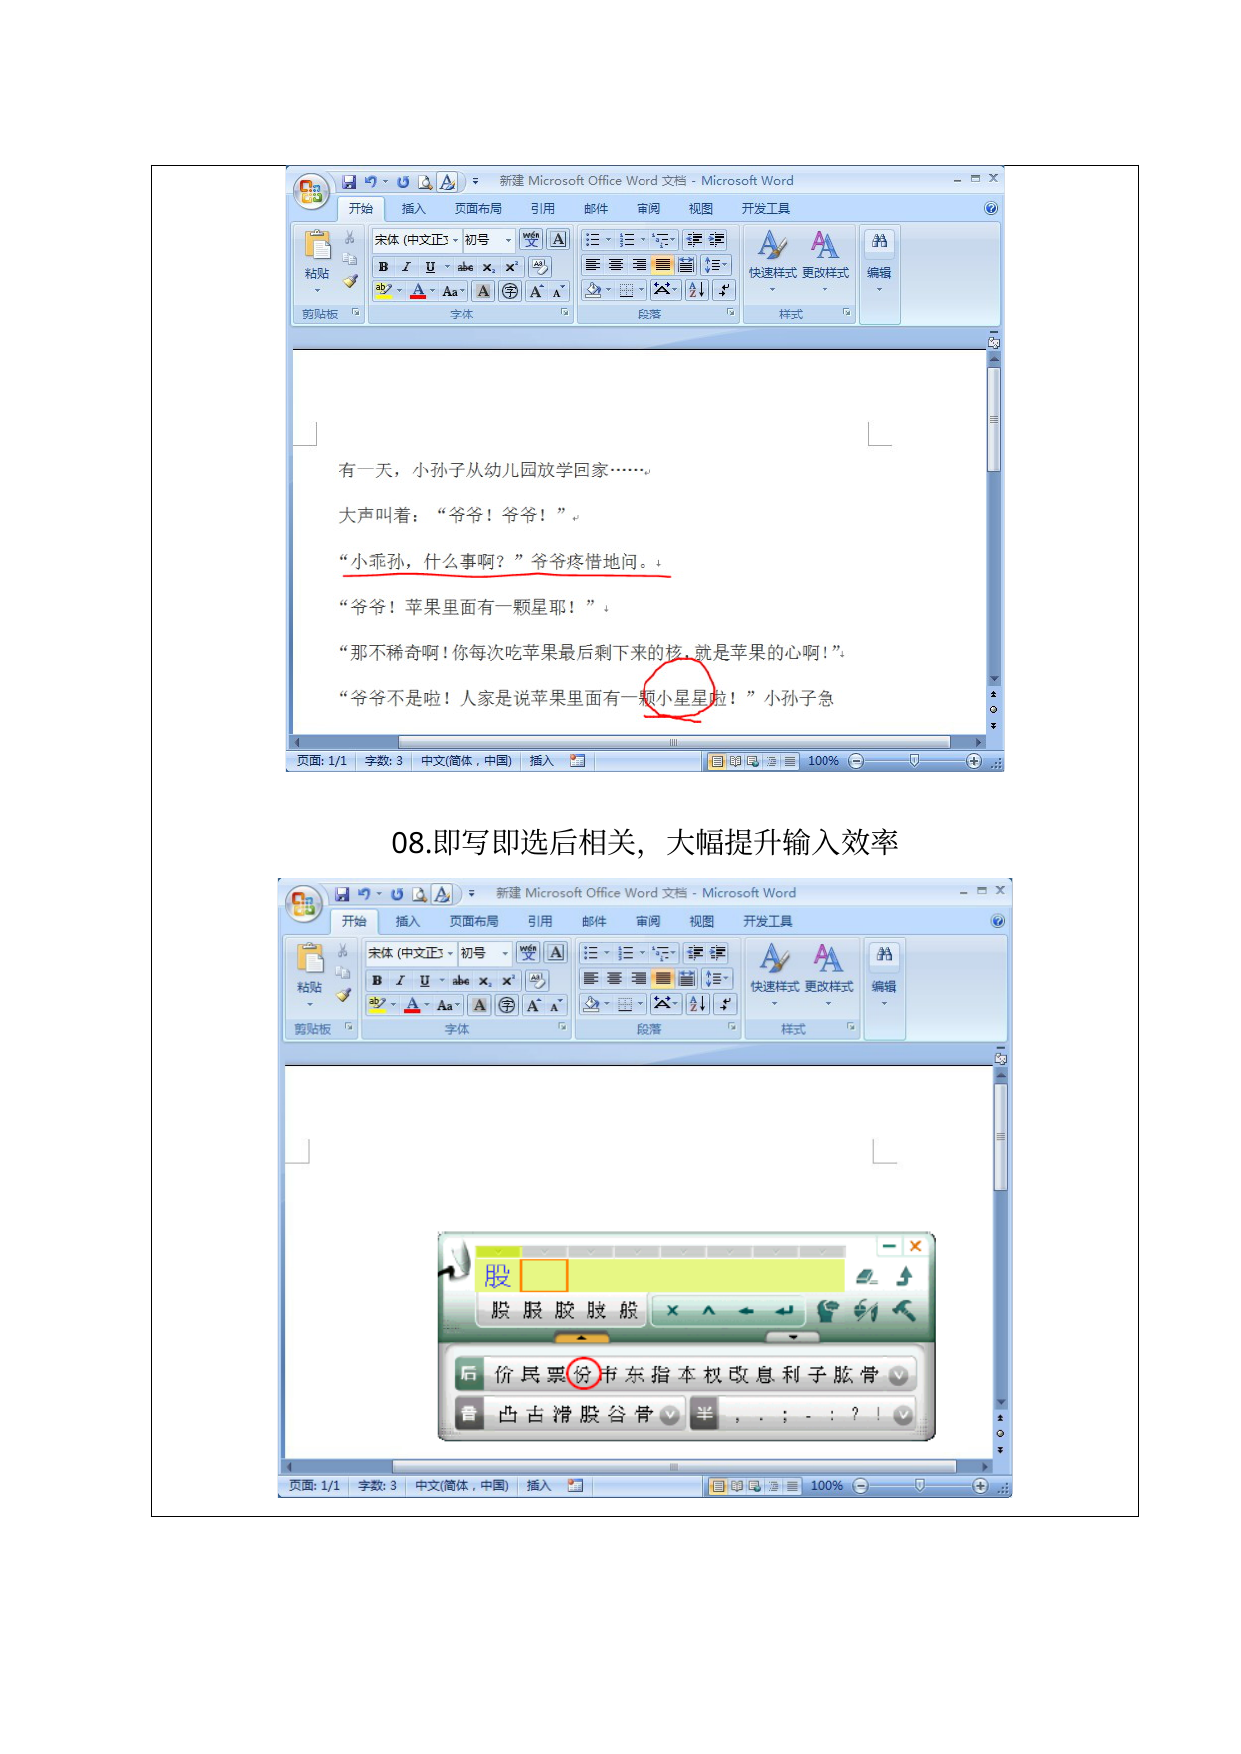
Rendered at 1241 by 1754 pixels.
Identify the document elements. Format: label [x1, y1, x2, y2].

picture [285, 165, 1005, 772]
table_header [152, 166, 1138, 1516]
picture [277, 878, 1013, 1498]
